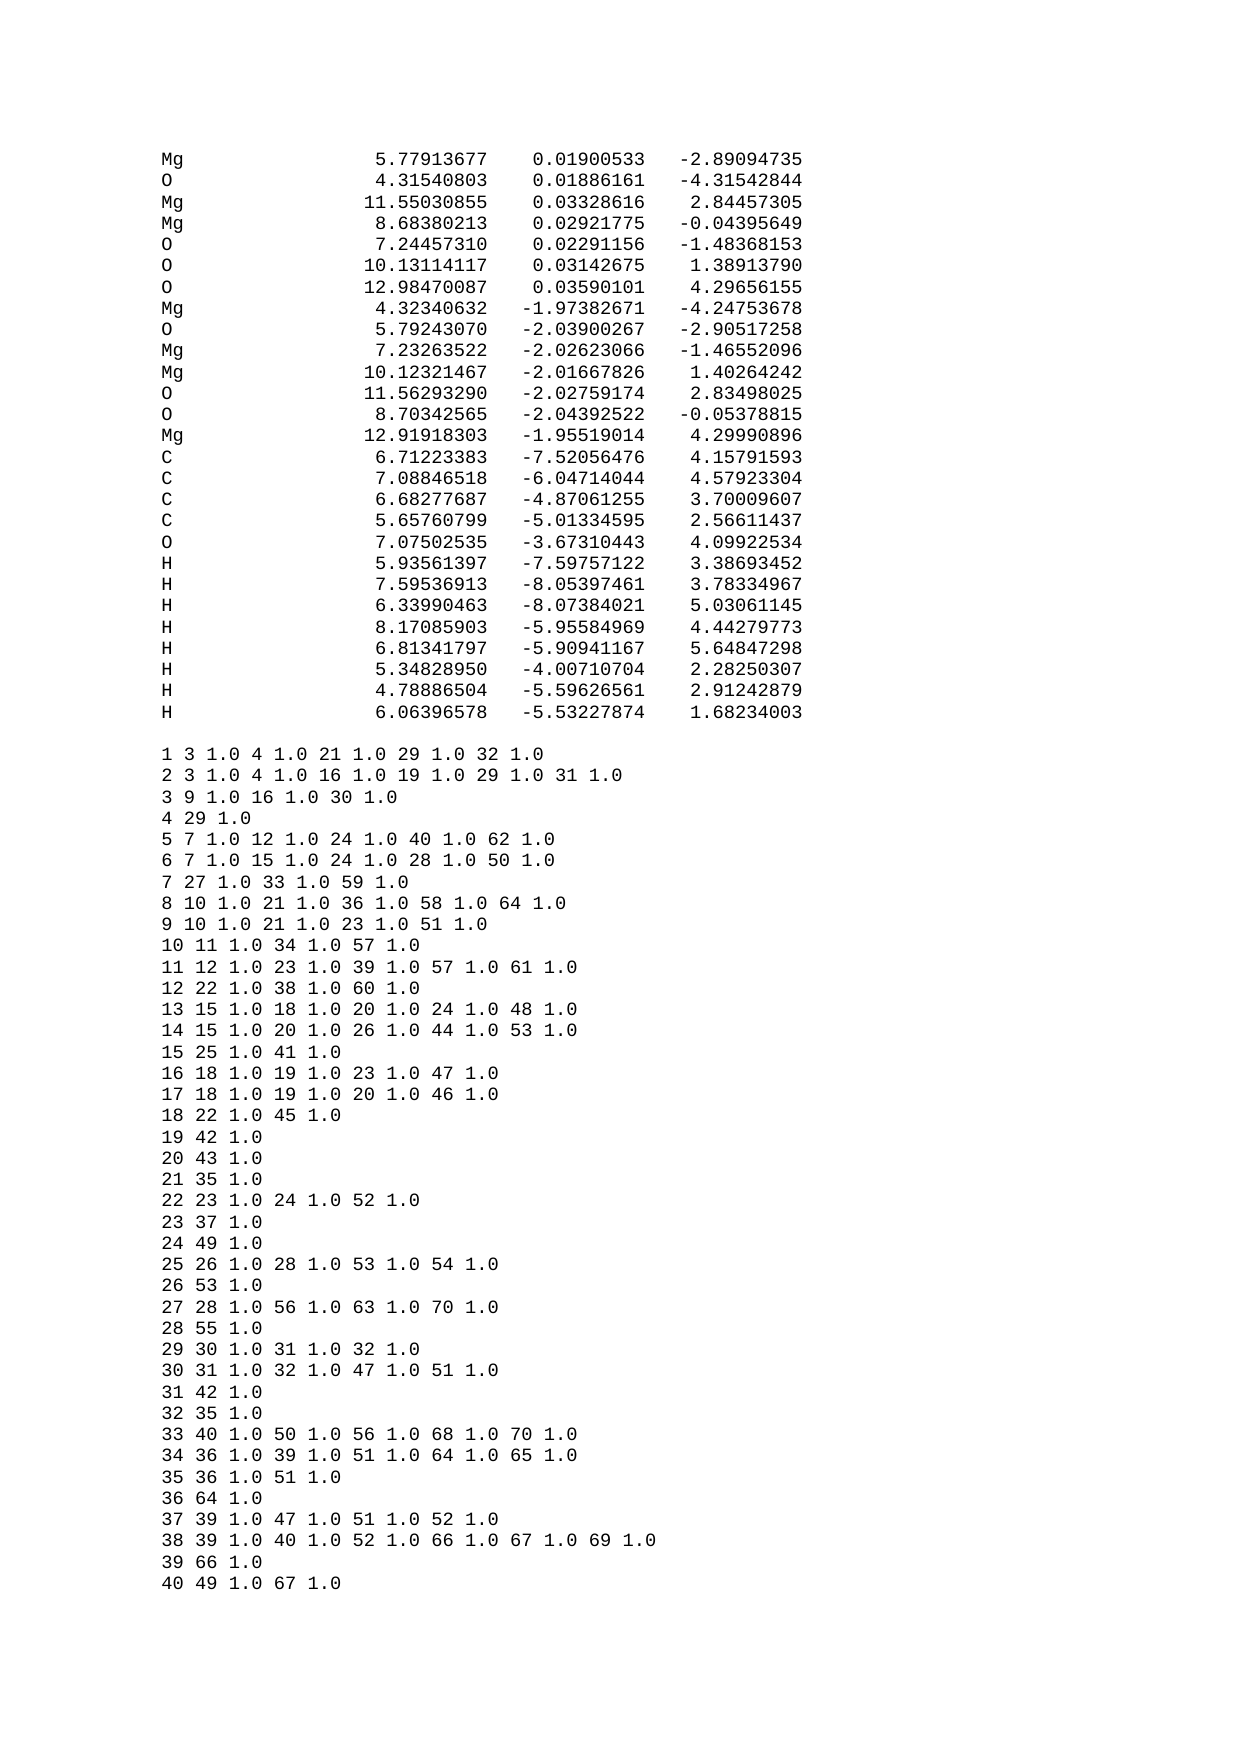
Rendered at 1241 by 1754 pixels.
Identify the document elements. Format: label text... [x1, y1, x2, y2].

text Mg 12.91918303 -1.95519014 4.29990896 [150, 426, 1090, 447]
text 38 39 1.0 40 1.0 52 1.0 66 1.0 67 1.0 69 1.0 [150, 1531, 1090, 1552]
text 23 37 1.0 [150, 1212, 1090, 1234]
text 14 15 1.0 20 1.0 26 1.0 44 1.0 53 1.0 [150, 1021, 1090, 1042]
text 4 29 1.0 [150, 809, 1090, 830]
text O 8.70342565 -2.04392522 -0.05378815 [150, 405, 1090, 426]
text H 5.34828950 -4.00710704 2.28250307 [150, 660, 1090, 681]
text 30 31 1.0 32 1.0 47 1.0 51 1.0 [150, 1361, 1090, 1382]
text O 4.31540803 0.01886161 -4.31542844 [150, 171, 1090, 192]
text O 12.98470087 0.03590101 4.29656155 [150, 277, 1090, 299]
text 22 23 1.0 24 1.0 52 1.0 [150, 1191, 1090, 1212]
text 11 12 1.0 23 1.0 39 1.0 57 1.0 61 1.0 [150, 957, 1090, 979]
text 16 18 1.0 19 1.0 23 1.0 47 1.0 [150, 1064, 1090, 1085]
text 24 49 1.0 [150, 1234, 1090, 1255]
text H 6.06396578 -5.53227874 1.68234003 [150, 702, 1090, 724]
text O 7.07502535 -3.67310443 4.09922534 [150, 532, 1090, 554]
text 1 3 1.0 4 1.0 21 1.0 29 1.0 32 1.0 [150, 745, 1090, 766]
text 34 36 1.0 39 1.0 51 1.0 64 1.0 65 1.0 [150, 1446, 1090, 1467]
text 9 10 1.0 21 1.0 23 1.0 51 1.0 [150, 915, 1090, 936]
text C 6.68277687 -4.87061255 3.70009607 [150, 490, 1090, 511]
text 35 36 1.0 51 1.0 [150, 1467, 1090, 1489]
text 39 66 1.0 [150, 1552, 1090, 1574]
text 29 30 1.0 31 1.0 32 1.0 [150, 1340, 1090, 1361]
text C 7.08846518 -6.04714044 4.57923304 [150, 469, 1090, 490]
text 31 42 1.0 [150, 1382, 1090, 1404]
text Mg 5.77913677 0.01900533 -2.89094735 [150, 150, 1090, 171]
text Mg 11.55030855 0.03328616 2.84457305 [150, 192, 1090, 214]
text C 5.65760799 -5.01334595 2.56611437 [150, 511, 1090, 532]
text H 6.33990463 -8.07384021 5.03061145 [150, 596, 1090, 617]
text Mg 4.32340632 -1.97382671 -4.24753678 [150, 299, 1090, 320]
text 37 39 1.0 47 1.0 51 1.0 52 1.0 [150, 1510, 1090, 1531]
text 28 55 1.0 [150, 1319, 1090, 1340]
text 21 35 1.0 [150, 1170, 1090, 1191]
text Mg 10.12321467 -2.01667826 1.40264242 [150, 362, 1090, 384]
text 25 26 1.0 28 1.0 53 1.0 54 1.0 [150, 1255, 1090, 1276]
text 33 40 1.0 50 1.0 56 1.0 68 1.0 70 1.0 [150, 1425, 1090, 1446]
text H 7.59536913 -8.05397461 3.78334967 [150, 575, 1090, 596]
text Mg 8.68380213 0.02921775 -0.04395649 [150, 214, 1090, 235]
text O 11.56293290 -2.02759174 2.83498025 [150, 384, 1090, 405]
text 27 28 1.0 56 1.0 63 1.0 70 1.0 [150, 1297, 1090, 1319]
text 32 35 1.0 [150, 1404, 1090, 1425]
text H 8.17085903 -5.95584969 4.44279773 [150, 617, 1090, 639]
text 6 7 1.0 15 1.0 24 1.0 28 1.0 50 1.0 [150, 851, 1090, 872]
text O 5.79243070 -2.03900267 -2.90517258 [150, 320, 1090, 341]
text O 7.24457310 0.02291156 -1.48368153 [150, 235, 1090, 256]
text 3 9 1.0 16 1.0 30 1.0 [150, 787, 1090, 809]
text 17 18 1.0 19 1.0 20 1.0 46 1.0 [150, 1085, 1090, 1106]
text H 4.78886504 -5.59626561 2.91242879 [150, 681, 1090, 702]
text 5 7 1.0 12 1.0 24 1.0 40 1.0 62 1.0 [150, 830, 1090, 851]
text C 6.71223383 -7.52056476 4.15791593 [150, 447, 1090, 469]
text 12 22 1.0 38 1.0 60 1.0 [150, 979, 1090, 1000]
text H 6.81341797 -5.90941167 5.64847298 [150, 639, 1090, 660]
text 26 53 1.0 [150, 1276, 1090, 1297]
text 7 27 1.0 33 1.0 59 1.0 [150, 872, 1090, 894]
text 8 10 1.0 21 1.0 36 1.0 58 1.0 64 1.0 [150, 894, 1090, 915]
text 2 3 1.0 4 1.0 16 1.0 19 1.0 29 1.0 31 1.0 [150, 766, 1090, 787]
text 19 42 1.0 [150, 1127, 1090, 1149]
text 15 25 1.0 41 1.0 [150, 1042, 1090, 1064]
text O 10.13114117 0.03142675 1.38913790 [150, 256, 1090, 277]
text Mg 7.23263522 -2.02623066 -1.46552096 [150, 341, 1090, 362]
text 18 22 1.0 45 1.0 [150, 1106, 1090, 1127]
text 36 64 1.0 [150, 1489, 1090, 1510]
text 13 15 1.0 18 1.0 20 1.0 24 1.0 48 1.0 [150, 1000, 1090, 1021]
text 40 49 1.0 67 1.0 [150, 1574, 1090, 1595]
text 10 11 1.0 34 1.0 57 1.0 [150, 936, 1090, 957]
text 20 43 1.0 [150, 1149, 1090, 1170]
text H 5.93561397 -7.59757122 3.38693452 [150, 554, 1090, 575]
